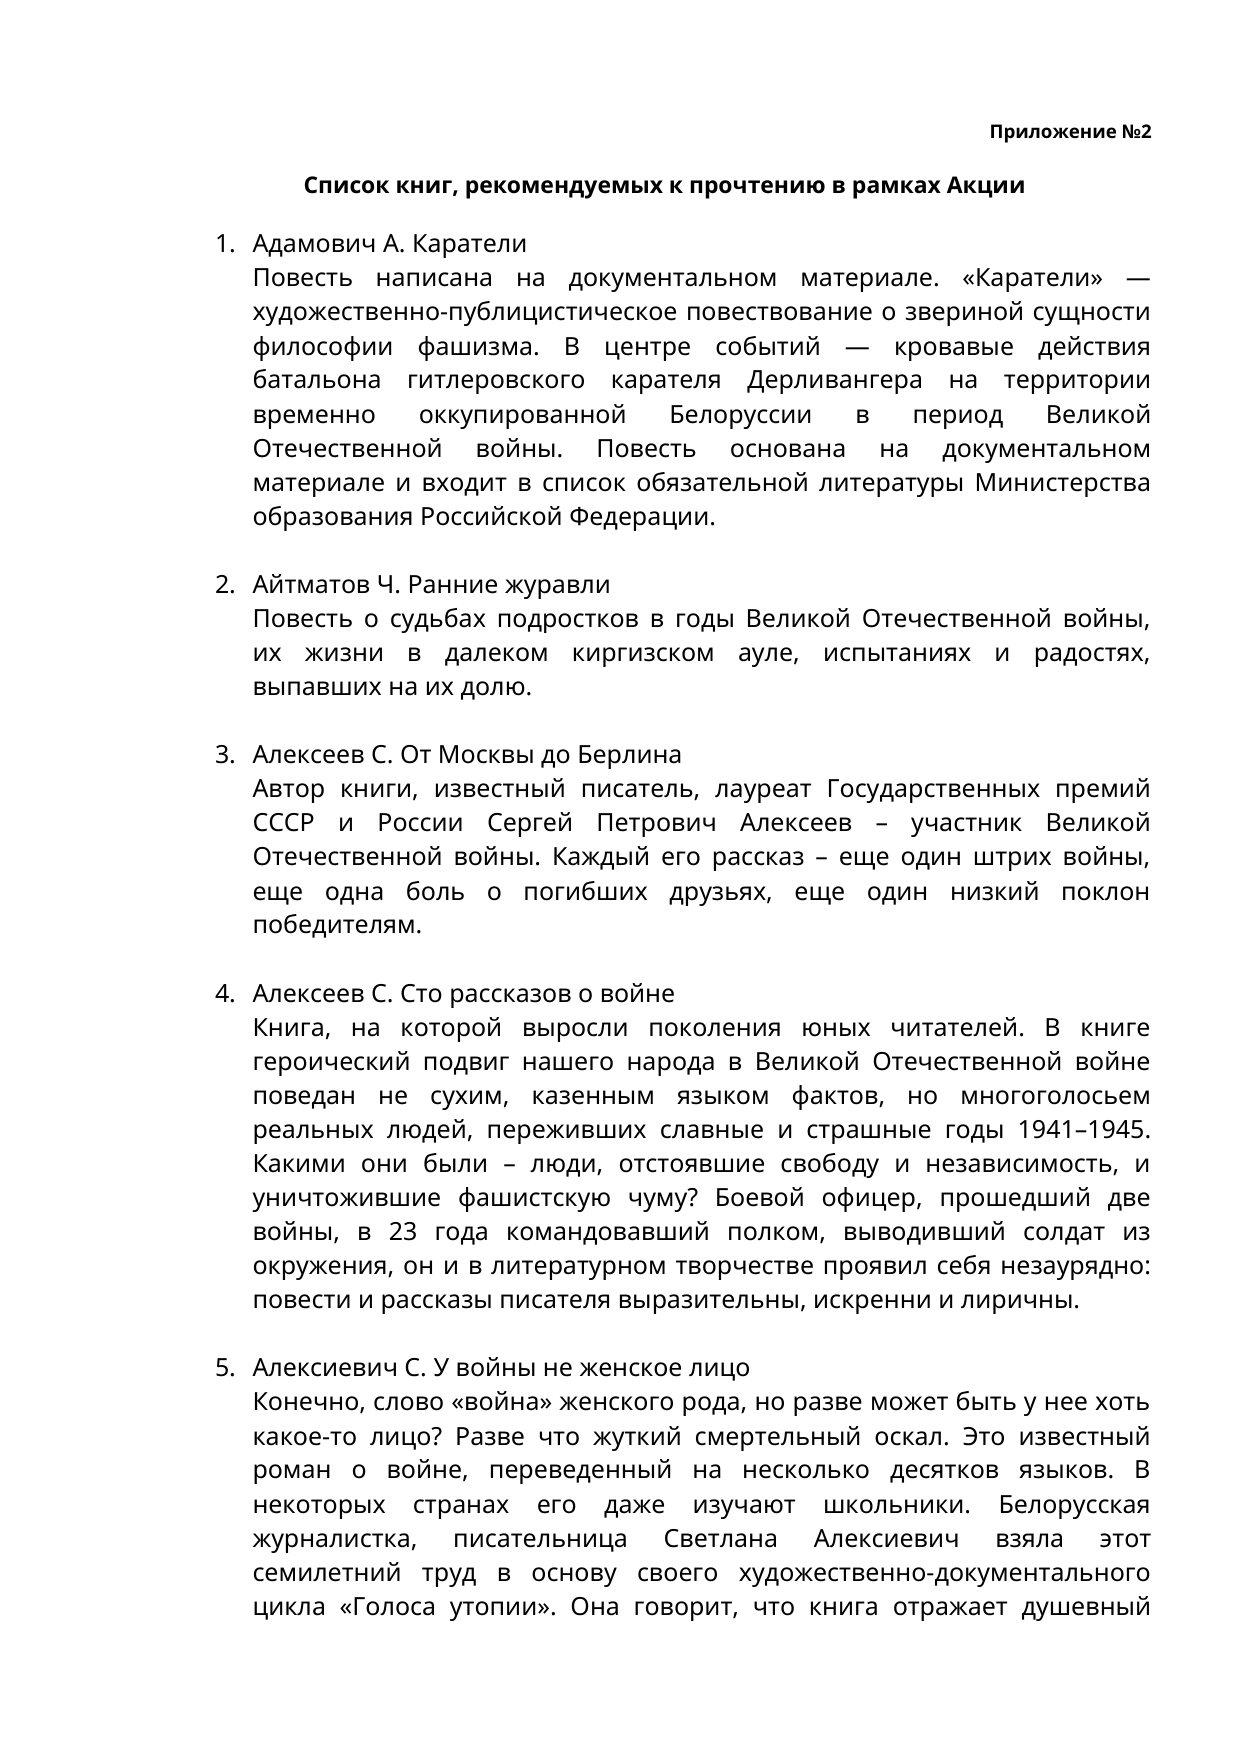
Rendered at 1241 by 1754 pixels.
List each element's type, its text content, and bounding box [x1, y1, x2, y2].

list Алексеев С. Сто рассказов о войне [215, 975, 1152, 1009]
text Список книг, рекомендуемых к прочтению в рамках Акции [177, 169, 1152, 200]
list Повесть о судьбах подростков в годы Великой Отечественной войны, их жизни в далеком киргизском ауле, испытаниях и радостях, выпавших на их долю. [252, 601, 1152, 703]
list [252, 1384, 1152, 1622]
list Адамович А. Каратели [215, 226, 1152, 260]
list Книга, на которой выросли поколения юных читателей. В книге героический подвиг нашего народа в Великой Отечественной войне поведан не сухим, казенным языком фактов, но многоголосьем реальных людей, переживших славные и страшные годы 1941–1945. Какими они были – люди, отстоявшие свободу и независимость, и уничтожившие фашистскую чуму? Боевой офицер, прошедший две войны, в 23 года командовавший полком, выводивший солдат из окружения, он и в литературном творчестве проявил себя незаурядно: повести и рассказы писателя выразительны, искренни и лиричны. [252, 1009, 1152, 1316]
list Алексеев С. От Москвы до Берлина [215, 737, 1152, 771]
text Приложение №2 [177, 118, 1152, 144]
list Повесть написана на документальном материале. «Каратели» — художественно-публицистическое повествование о звериной сущности философии фашизма. В центре событий — кровавые действия батальона гитлеровского карателя Дерливангера на территории временно оккупированной Белоруссии в период Великой Отечественной войны. Повесть основана на документальном материале и входит в список обязательной литературы Министерства образования Российской Федерации. [252, 260, 1152, 532]
list Алексиевич С. У войны не женское лицо [215, 1350, 1152, 1384]
list Айтматов Ч. Ранние журавли [215, 567, 1152, 601]
list Автор книги, известный писатель, лауреат Государственных премий СССР и России Сергей Петрович Алексеев – участник Великой Отечественной войны. Каждый его рассказ – еще один штрих войны, еще одна боль о погибших друзьях, еще один низкий поклон победителям. [252, 771, 1152, 941]
